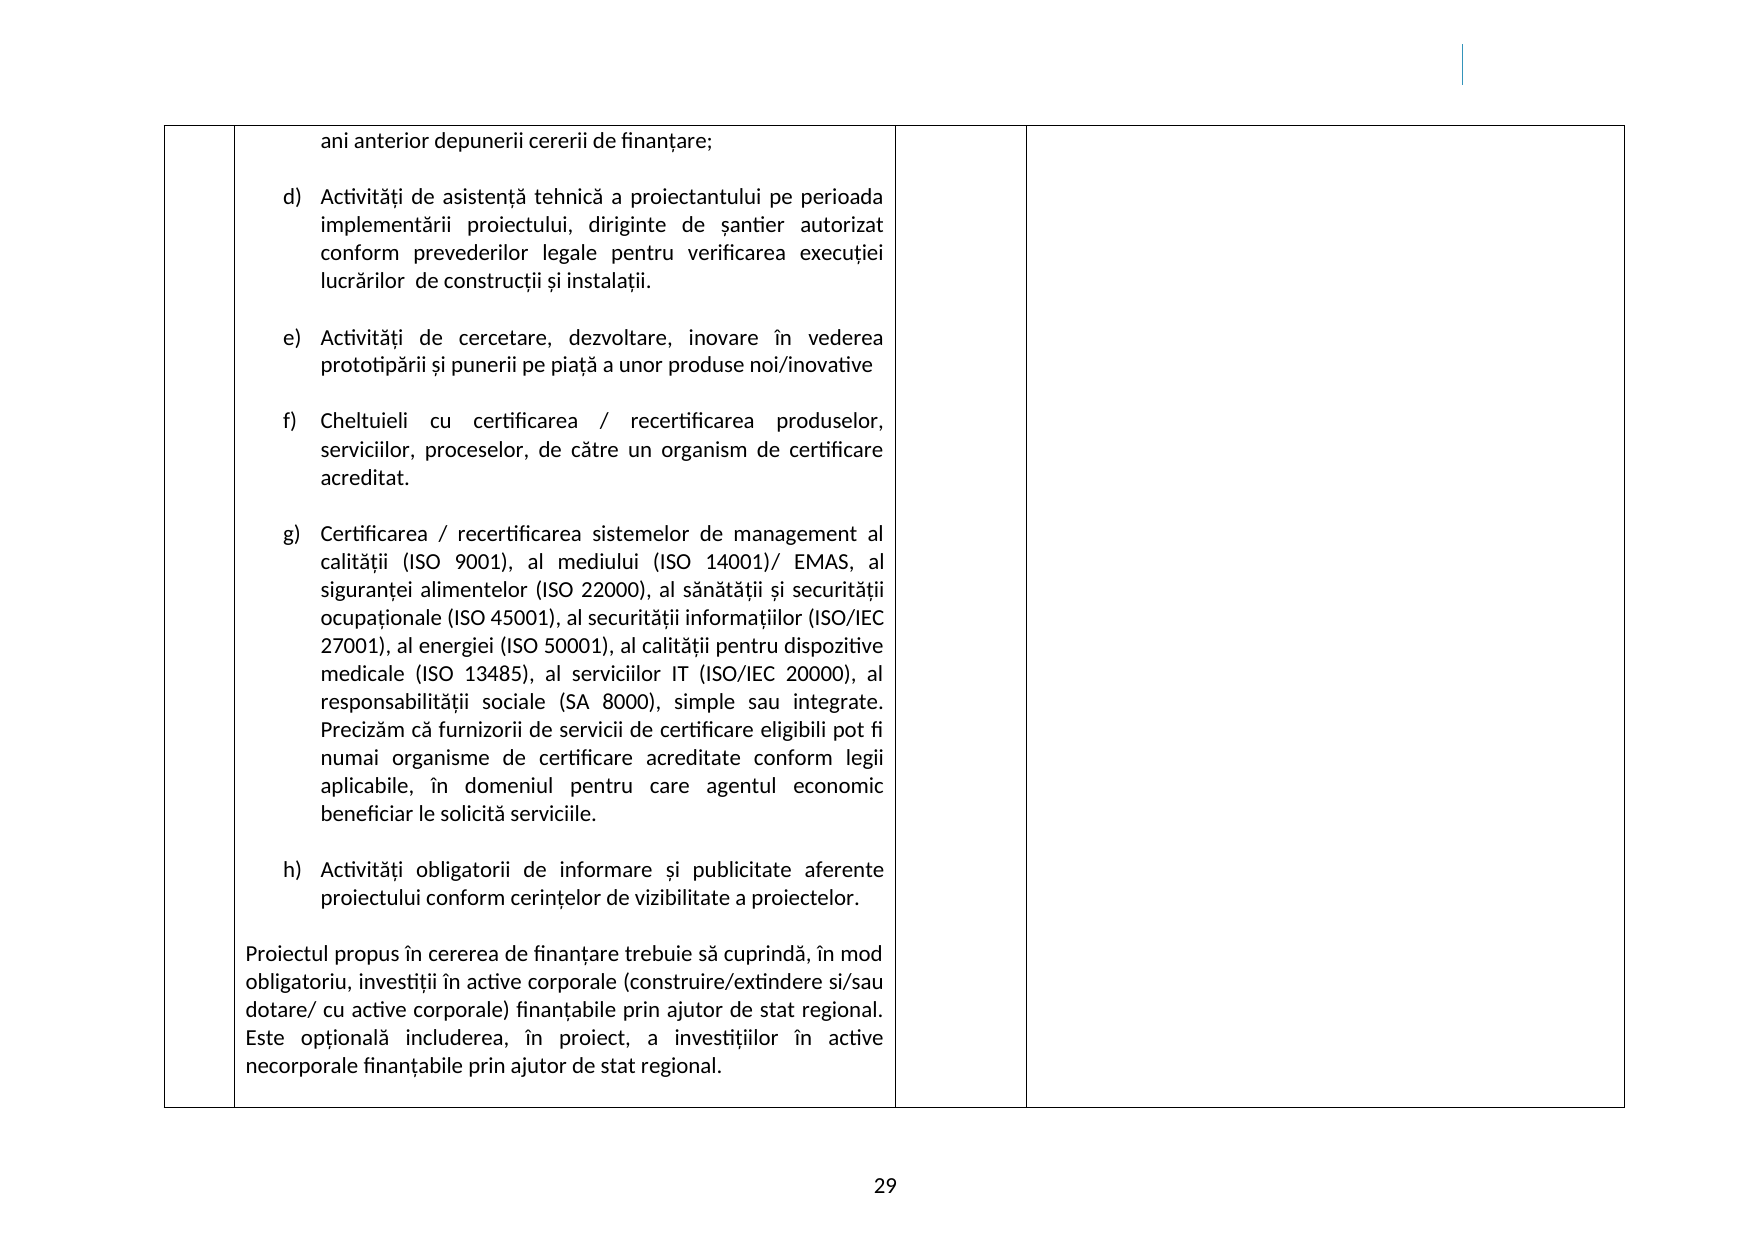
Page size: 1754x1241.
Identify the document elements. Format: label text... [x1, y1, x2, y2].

table_cell [1027, 126, 1624, 1107]
table_cell 2 [165, 126, 234, 1107]
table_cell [235, 126, 895, 1107]
table_cell [896, 126, 1026, 1107]
